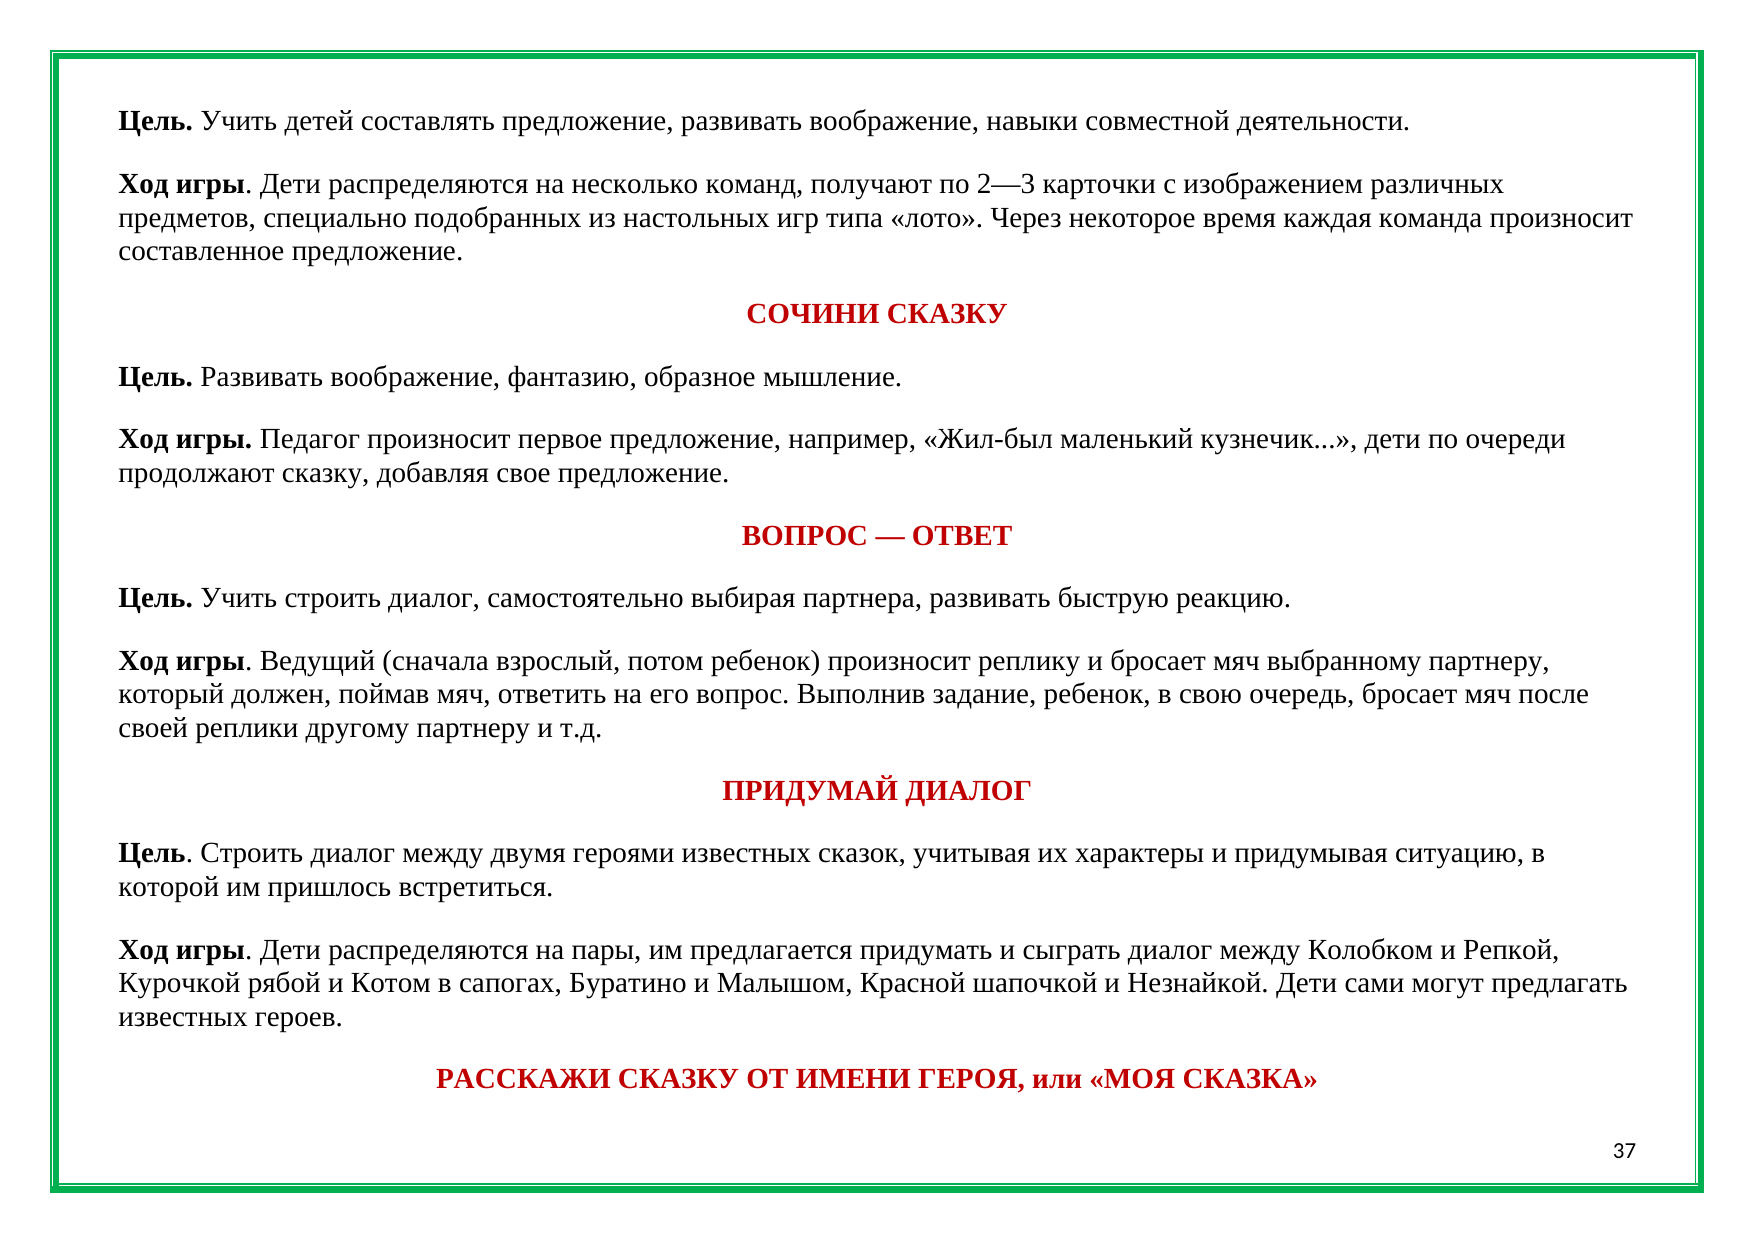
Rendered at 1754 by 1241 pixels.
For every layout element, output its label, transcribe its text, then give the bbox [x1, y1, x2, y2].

text Ход игры. Дети распределяются на несколько команд, получают по 2—3 карточки с изображением различных предметов, специально подобранных из настольных игр типа «лото». Через некоторое время каждая команда произносит составленное предложение. [118, 166, 1636, 267]
text Ход игры. Дети распределяются на пары, им предлагается придумать и сыграть диалог между Колобком и Репкой, Курочкой рябой и Котом в сапогах, Буратино и Малышом, Красной шапочкой и Незнайкой. Дети сами могут предлагать известных героев. [118, 932, 1636, 1032]
text Цель. Строить диалог между двумя героями известных сказок, учитывая их характеры и придумывая ситуацию, в которой им пришлось встретиться. [118, 836, 1636, 903]
text Ход игры. Педагог произносит первое предложение, например, «Жил-был маленький кузнечик...», дети по очереди продолжают сказку, добавляя свое предложение. [118, 421, 1636, 488]
text СОЧИНИ СКАЗКУ [118, 296, 1636, 329]
text ВОПРОС — ОТВЕТ [118, 518, 1636, 551]
text Цель. Учить строить диалог, самостоятельно выбирая партнера, развивать быструю реакцию. [118, 580, 1636, 614]
text ПРИДУМАЙ ДИАЛОГ [118, 773, 1636, 806]
text РАССКАЖИ СКАЗКУ ОТ ИМЕНИ ГЕРОЯ, или «МОЯ СКАЗКА» [118, 1062, 1636, 1095]
text Цель. Развивать воображение, фантазию, образное мышление. [118, 359, 1636, 392]
text Цель. Учить детей составлять предложение, развивать воображение, навыки совместной деятельности. [118, 103, 1636, 137]
text Ход игры. Ведущий (сначала взрослый, потом ребенок) произносит реплику и бросает мяч выбранному партнеру, который должен, поймав мяч, ответить на его вопрос. Выполнив задание, ребенок, в свою очередь, бросает мяч после своей реплики другому партнеру и т.д. [118, 643, 1636, 744]
